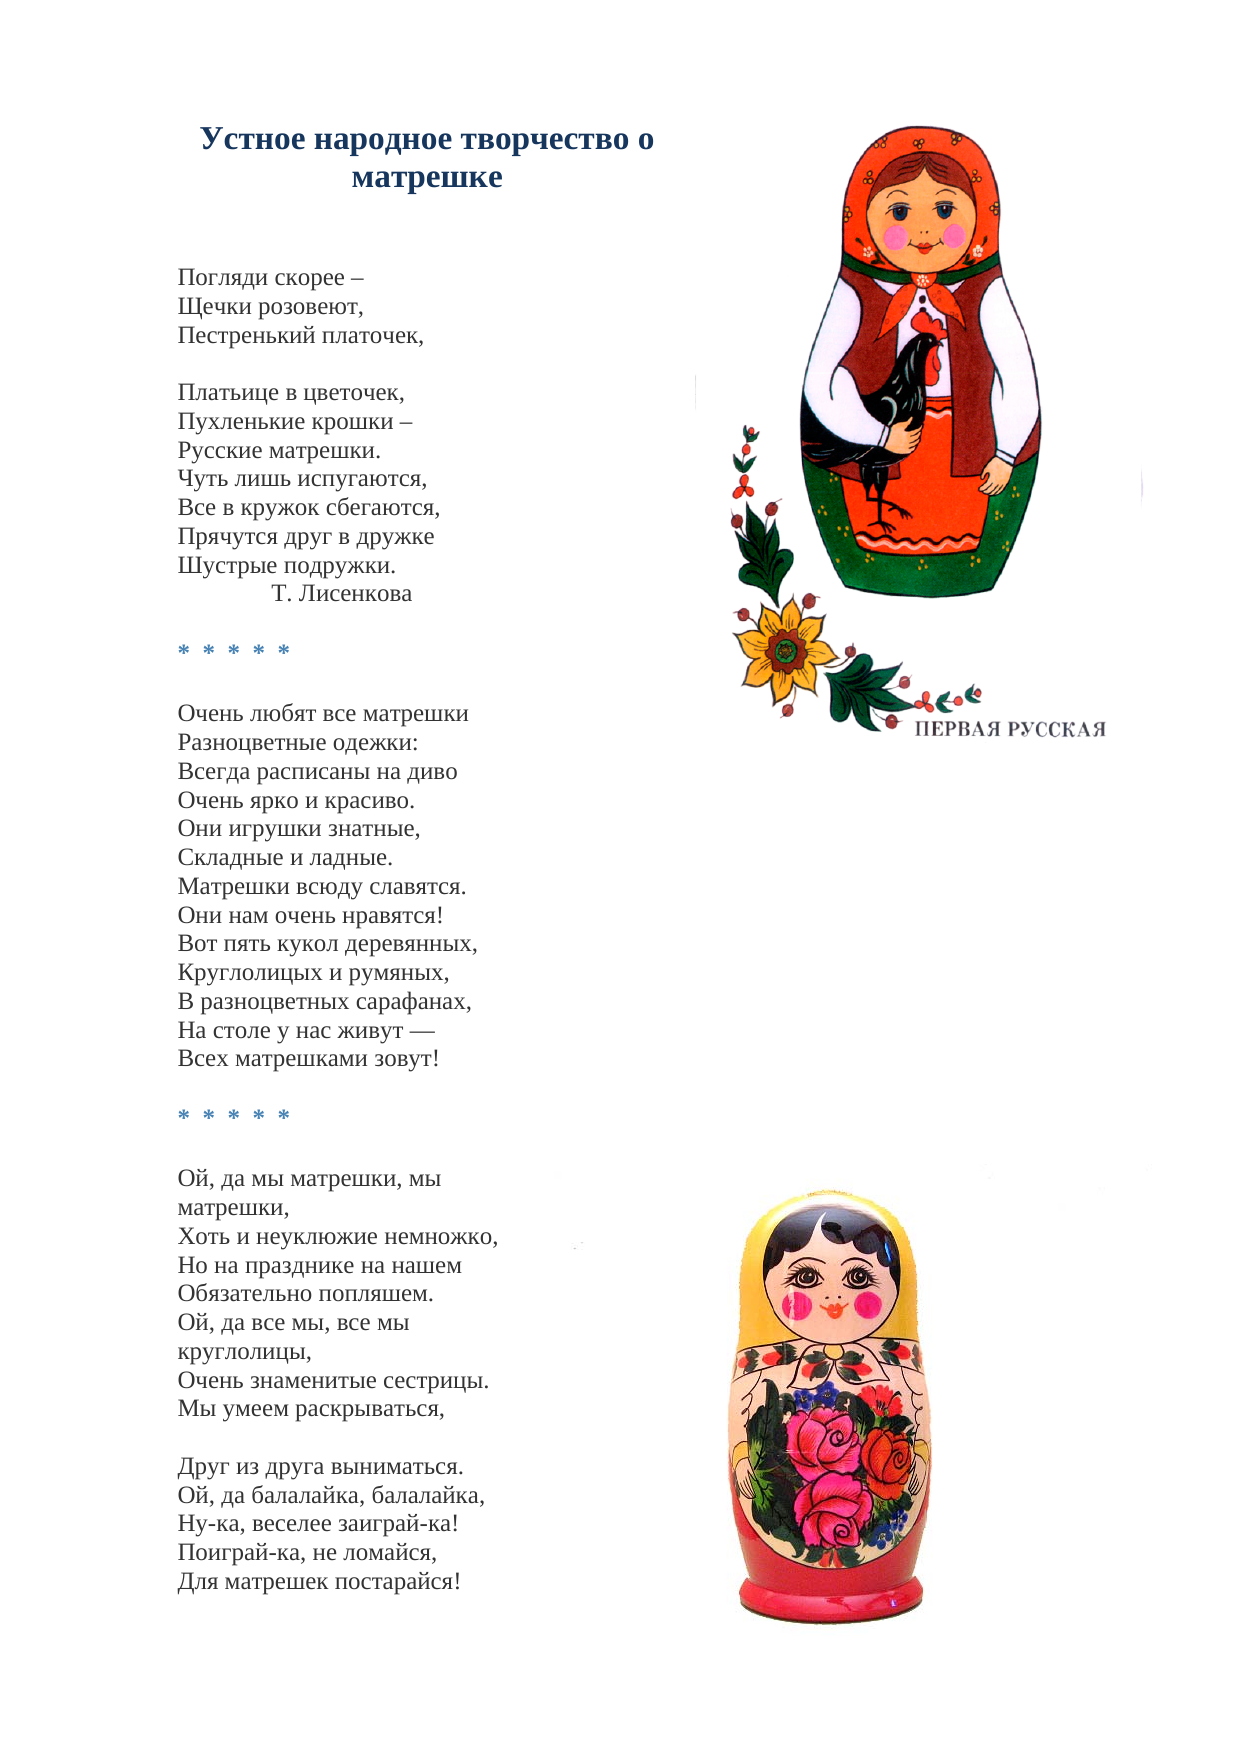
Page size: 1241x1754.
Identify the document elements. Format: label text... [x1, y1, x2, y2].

text Погляди скорее – Щечки розовеют, Пестренький платочек, Платьице в цветочек, Пухленькие крошки – Русские матрешки. Чуть лишь испугаются, Все в кружок сбегаются, Прячутся друг в дружке Шустрые подружки. Т. Лисенкова [177, 262, 695, 607]
picture [522, 1164, 1152, 1636]
text Очень любят все матрешки Разноцветные одежки: Всегда расписаны на диво Очень ярко и красиво. Они игрушки знатные, Складные и ладные. Матрешки всюду славятся. Они нам очень нравятся! Вот пять кукол деревянных, Круглолицых и румяных, В разноцветных сарафанах, На столе у нас живут — Всех матрешками зовут! [177, 698, 1152, 1072]
text * * * * * [177, 1103, 1152, 1132]
picture [695, 118, 1152, 746]
text * * * * * [177, 638, 695, 667]
text Устное народное творчество о матрешке [177, 118, 695, 195]
